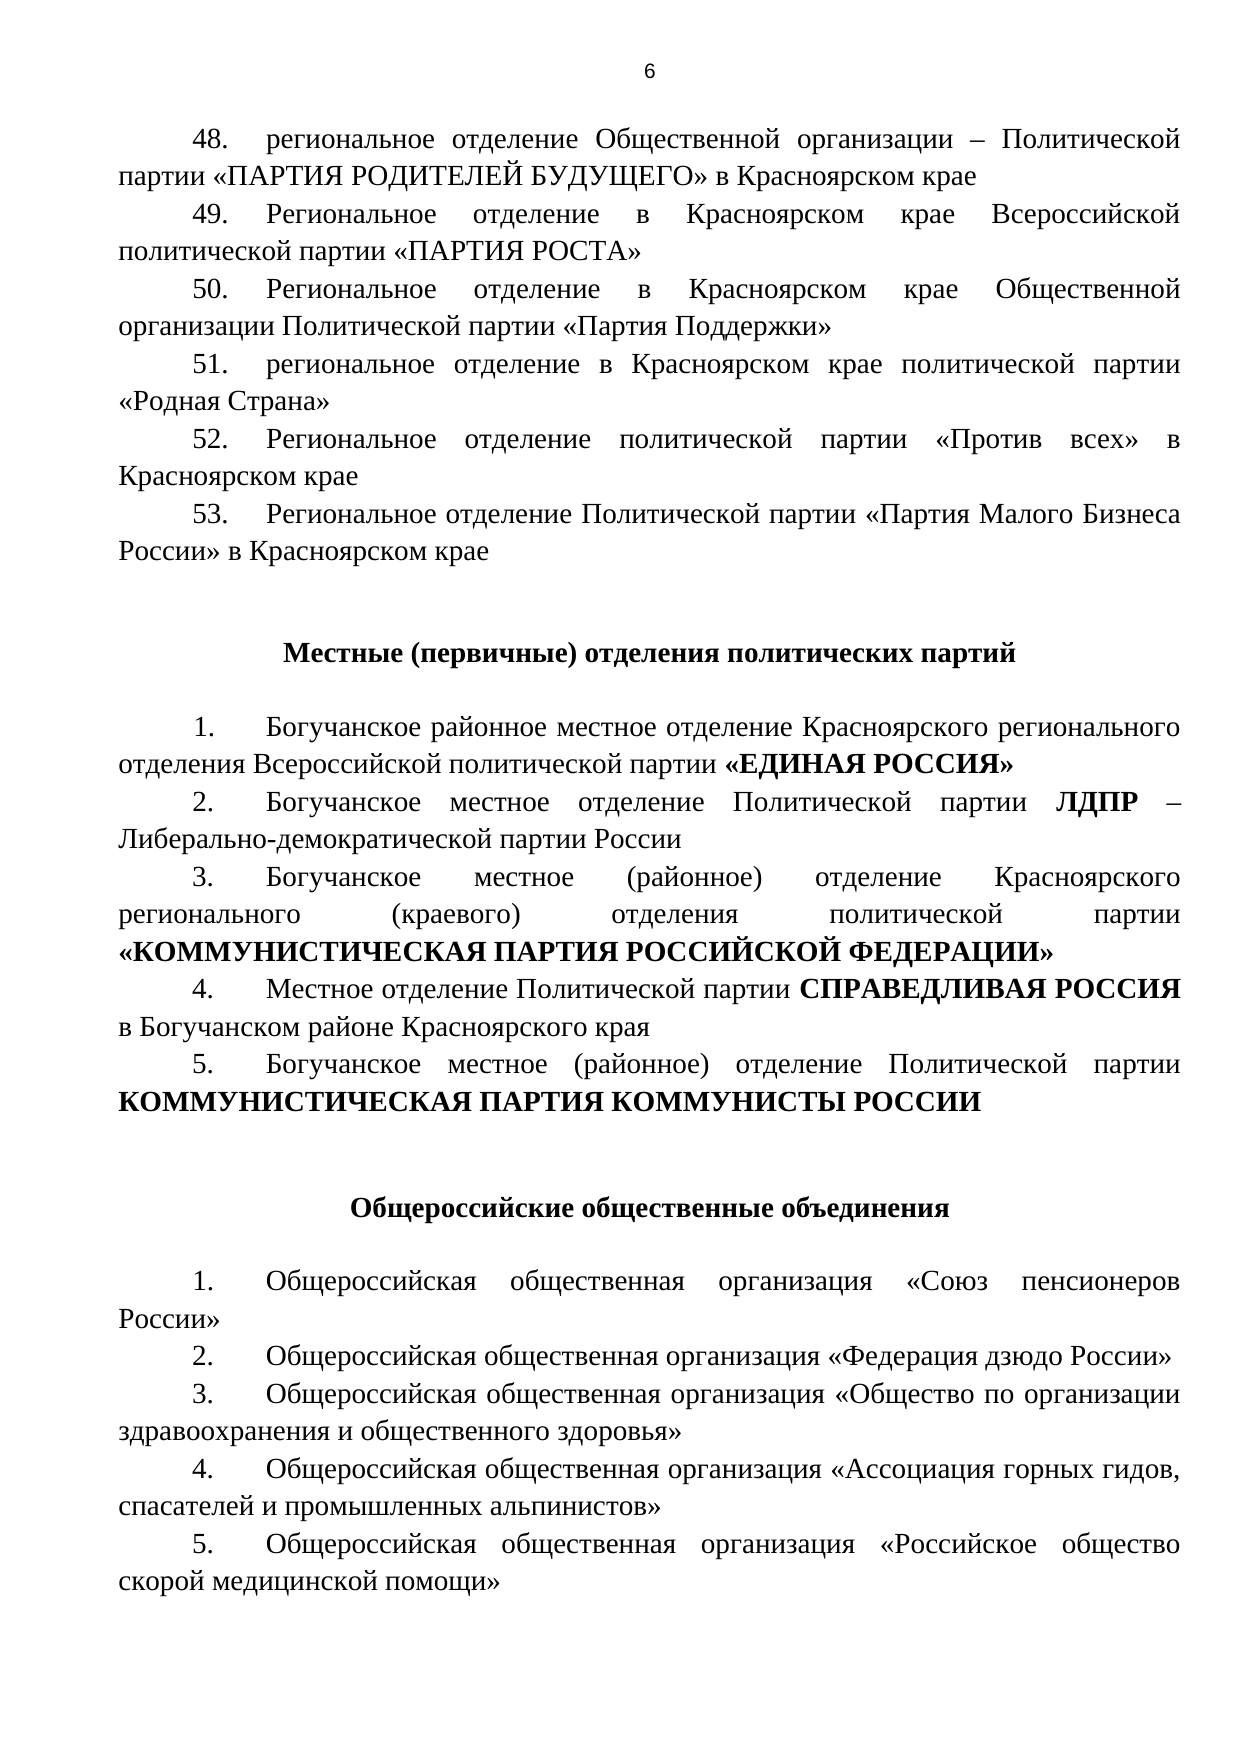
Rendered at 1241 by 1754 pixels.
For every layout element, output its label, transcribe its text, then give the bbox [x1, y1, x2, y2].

text 3. Богучанское местное (районное) отделение Красноярского регионального (краевого) отделения политической партии «КОММУНИСТИЧЕСКАЯ ПАРТИЯ РОССИЙСКОЙ ФЕДЕРАЦИИ» [118, 856, 1181, 969]
text 1. Богучанское районное местное отделение Красноярского регионального отделения Всероссийской политической партии «ЕДИНАЯ РОССИЯ» [118, 706, 1181, 781]
text Местные (первичные) отделения политических партий [118, 635, 1181, 669]
text 5. Общероссийская общественная организация «Российское общество скорой медицинской помощи» [118, 1523, 1181, 1598]
list Региональное отделение Политической партии «Партия Малого Бизнеса России» в Красноярском крае [118, 493, 1181, 568]
text 3. Общероссийская общественная организация «Общество по организации здравоохранения и общественного здоровья» [118, 1373, 1181, 1448]
text 1. Общероссийская общественная организация «Союз пенсионеров России» [118, 1261, 1181, 1336]
list региональное отделение Общественной организации – Политической партии «ПАРТИЯ РОДИТЕЛЕЙ БУДУЩЕГО» в Красноярском крае [118, 118, 1181, 193]
text 4. Общероссийская общественная организация «Ассоциация горных гидов, спасателей и промышленных альпинистов» [118, 1448, 1181, 1523]
list Региональное отделение в Красноярском крае Всероссийской политической партии «ПАРТИЯ РОСТА» [118, 193, 1181, 268]
list Региональное отделение в Красноярском крае Общественной организации Политической партии «Партия Поддержки» [118, 268, 1181, 343]
text 2. Богучанское местное отделение Политической партии ЛДПР – Либерально-демократической партии России [118, 781, 1181, 856]
text 4. Местное отделение Политической партии СПРАВЕДЛИВАЯ РОССИЯ в Богучанском районе Красноярского края [118, 969, 1181, 1044]
list региональное отделение в Красноярском крае политической партии «Родная Страна» [118, 343, 1181, 418]
list Региональное отделение политической партии «Против всех» в Красноярском крае [118, 418, 1181, 493]
text Общероссийские общественные объединения [118, 1190, 1181, 1223]
text 2. Общероссийская общественная организация «Федерация дзюдо России» [118, 1336, 1181, 1373]
text 5. Богучанское местное (районное) отделение Политической партии КОММУНИСТИЧЕСКАЯ ПАРТИЯ КОММУНИСТЫ РОССИИ [118, 1044, 1181, 1119]
